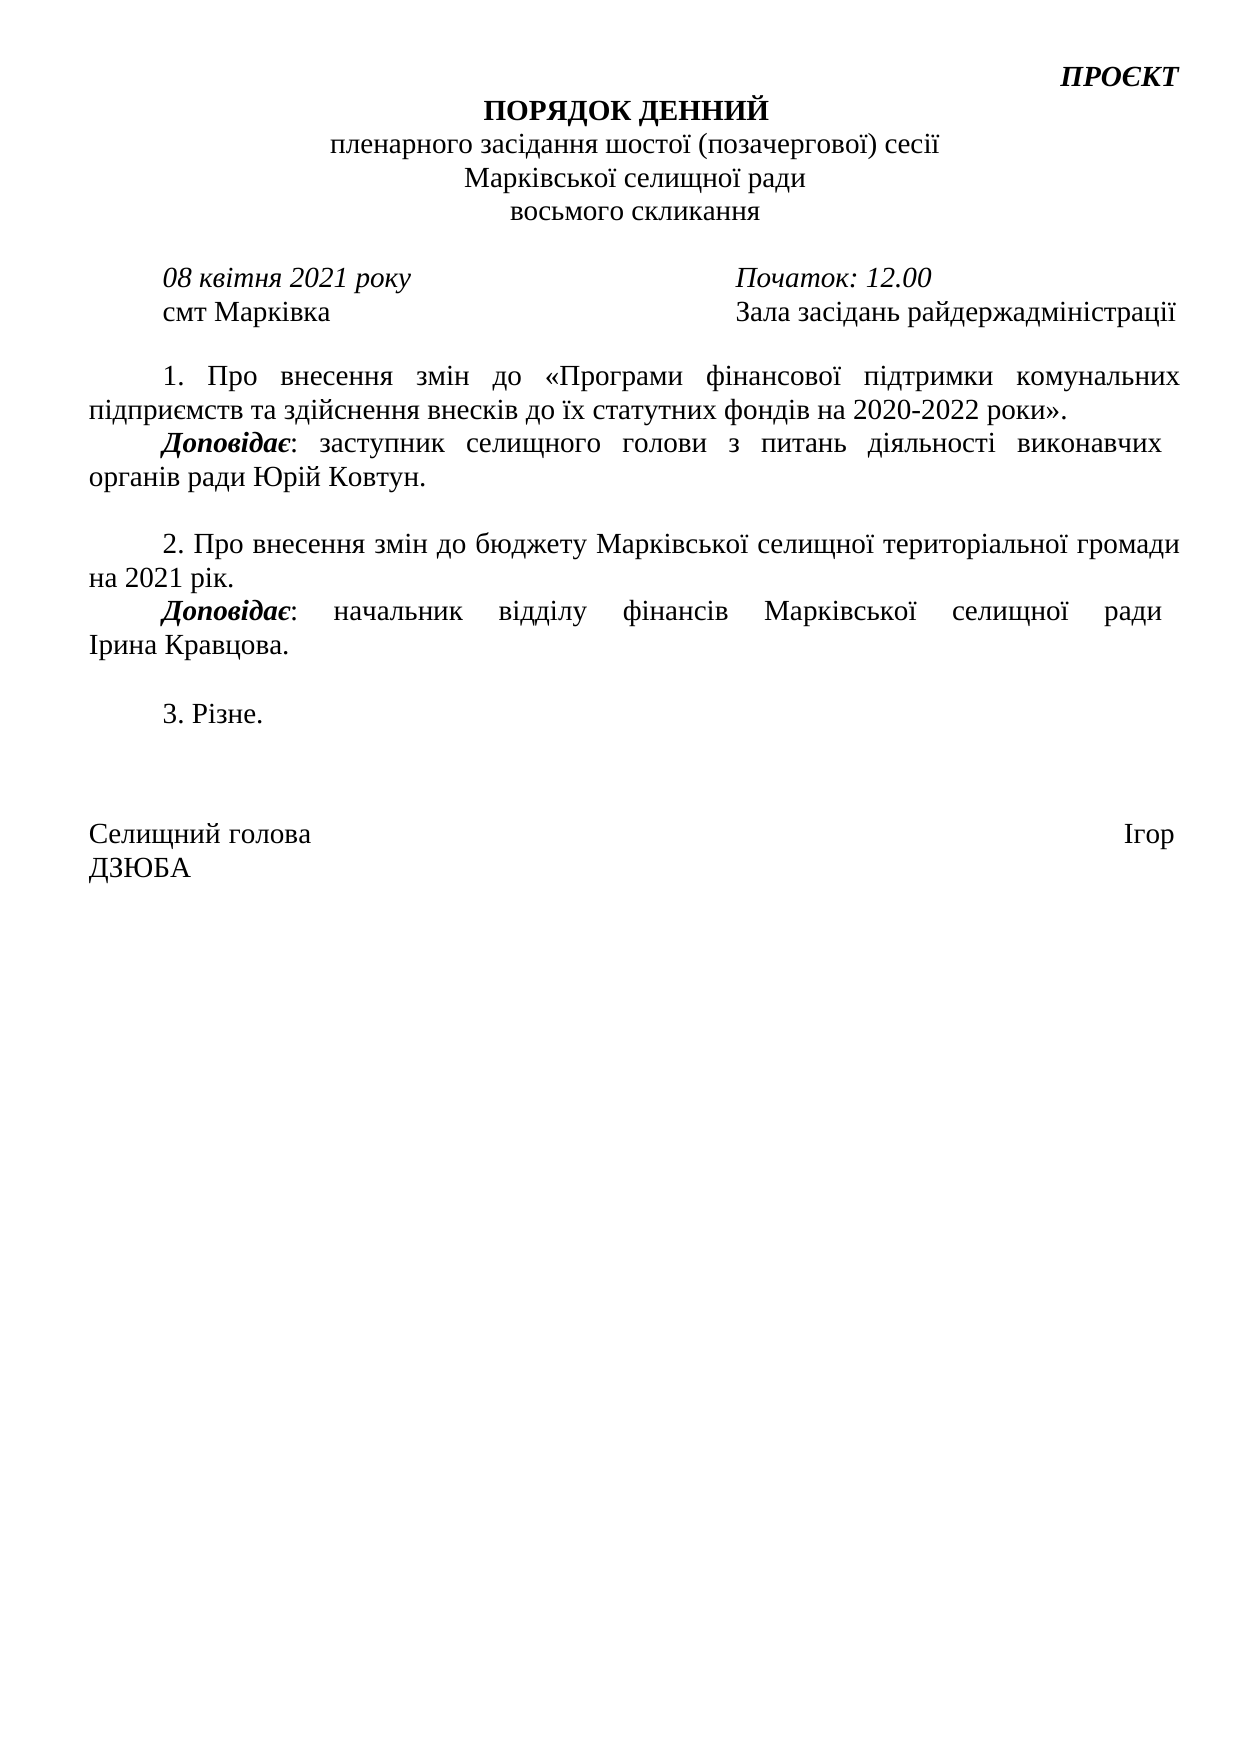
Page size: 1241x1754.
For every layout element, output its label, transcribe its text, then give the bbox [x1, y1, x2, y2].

title ПРОЄКТ [89, 59, 1181, 93]
list 3. Різне. [89, 697, 1181, 730]
text Доповідає: заступник селищного голови з питань діяльності виконавчих органів ради Юрій Ковтун. [89, 426, 1163, 493]
title восьмого скликання [89, 193, 1181, 227]
title 08 квітня 2021 року Початок: 12.00 [89, 260, 1181, 294]
title пленарного засідання шостої (позачергової) сесії [89, 126, 1181, 160]
text 1. Про внесення змін до «Програми фінансової підтримки комунальних підприємств та здійснення внесків до їх статутних фондів на 2020-2022 роки». [89, 358, 1181, 426]
title Марківської селищної ради [89, 160, 1181, 193]
text 2. Про внесення змін до бюджету Марківської селищної територіальної громади на 2021 рік. [89, 526, 1181, 593]
title ПОРЯДОК ДЕННИЙ [89, 93, 1181, 126]
text Селищний голова Ігор ДЗЮБА [89, 816, 1181, 883]
title смт Марківка Зала засідань райдержадміністрації [89, 294, 1181, 327]
text Доповідає: начальник відділу фінансів Марківської селищної ради Ірина Кравцова. [89, 593, 1163, 660]
